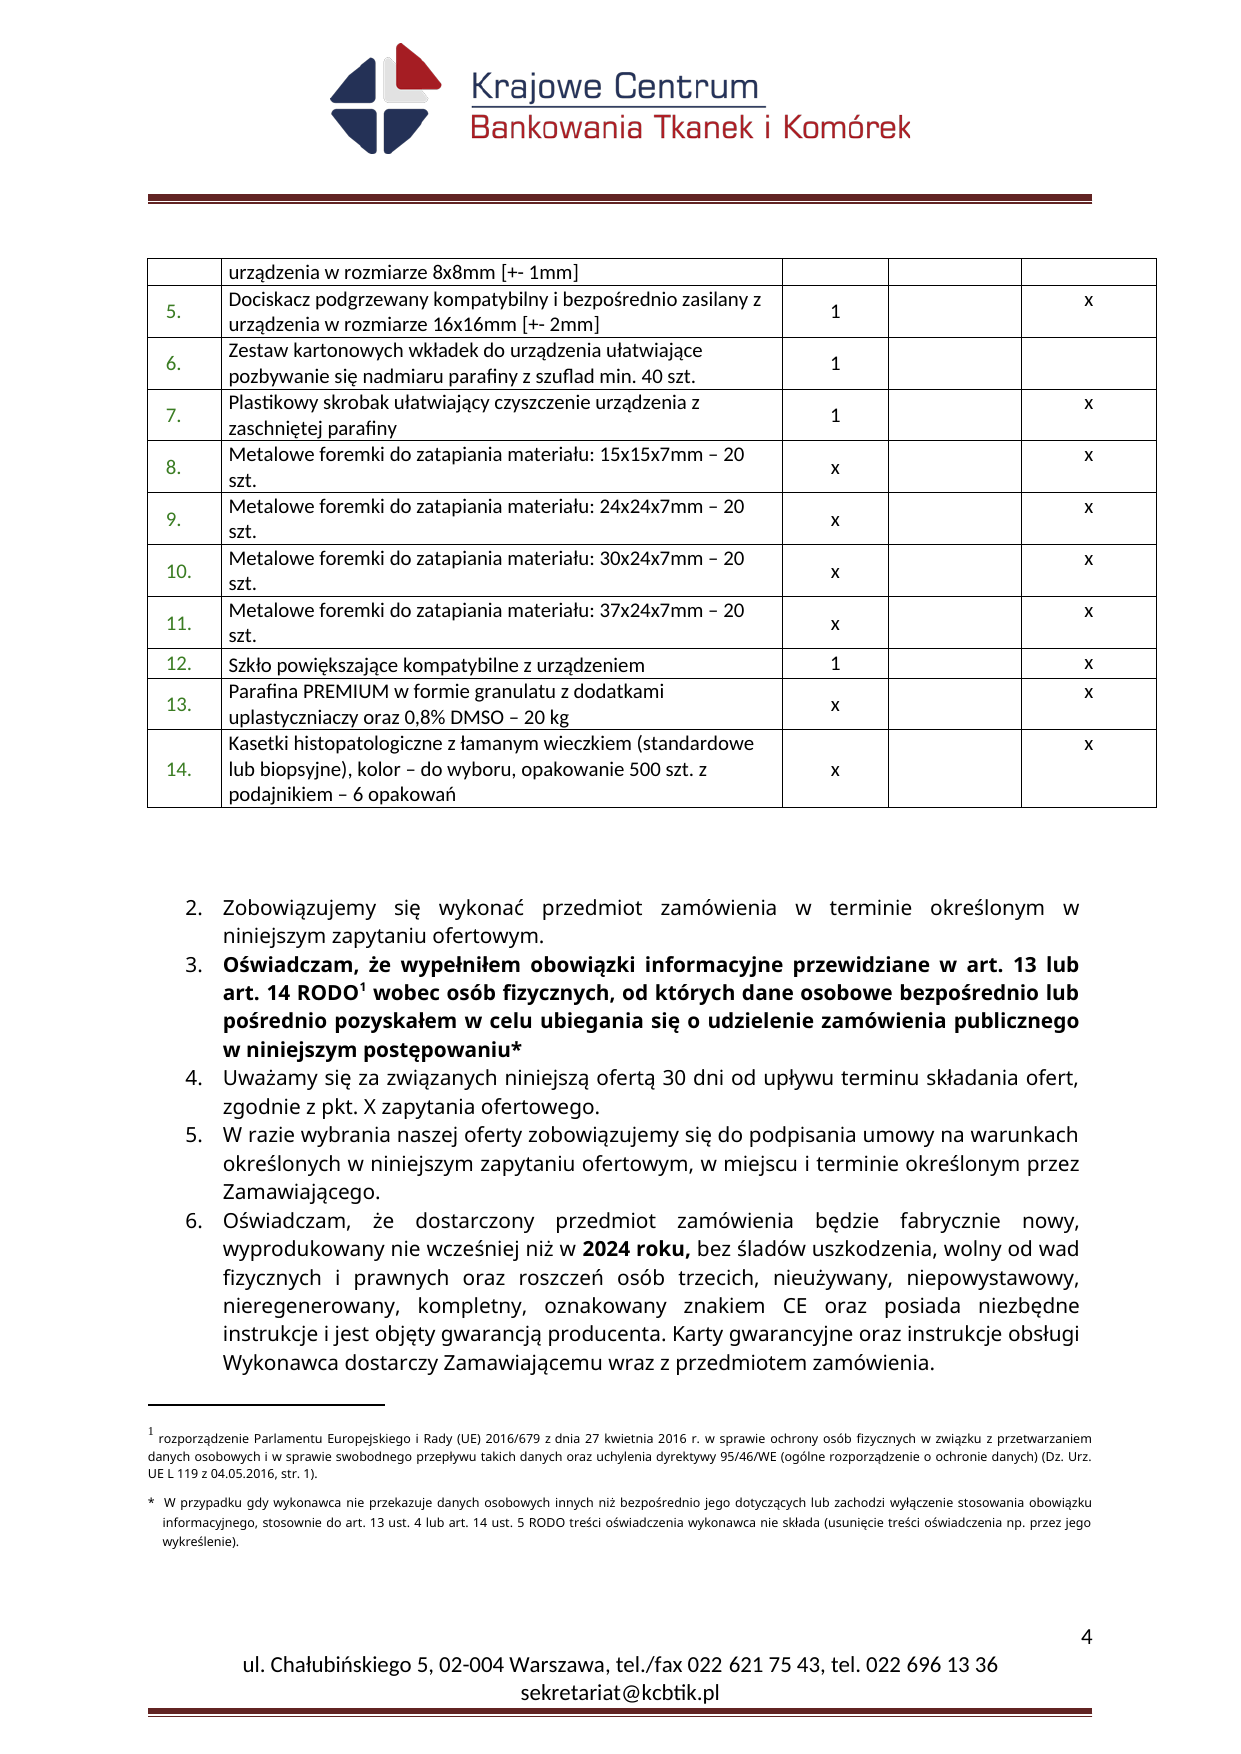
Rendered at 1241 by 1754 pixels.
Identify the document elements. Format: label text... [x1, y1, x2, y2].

table_cell Dociskacz podgrzewany kompatybilny i bezpośrednio zasilany z urządzenia w rozmiarze 8x8mm [+- 1mm] [222, 259, 782, 285]
table_cell [889, 286, 1021, 337]
table_cell Metalowe foremki do zatapiania materiału: 24x24x7mm – 20 szt. [222, 493, 782, 544]
table_cell [889, 390, 1021, 440]
table_cell [148, 679, 221, 729]
list Uważamy się za związanych niniejszą ofertą 30 dni od upływu terminu składania ofert, zgodnie z pkt. X zapytania ofertowego. [185, 1063, 1081, 1120]
table_cell x [1022, 679, 1156, 729]
table_cell x [1022, 259, 1156, 285]
list Oświadczam, że dostarczony przedmiot zamówienia będzie fabrycznie nowy, wyprodukowany nie wcześniej niż w 2024 roku, bez śladów uszkodzenia, wolny od wad fizycznych i prawnych oraz roszczeń osób trzecich, nieużywany, niepowystawowy, nieregenerowany, kompletny, oznakowany znakiem CE oraz posiada niezbędne instrukcje i jest objęty gwarancją producenta. Karty gwarancyjne oraz instrukcje obsługi Wykonawca dostarczy Zamawiającemu wraz z przedmiotem zamówienia. [185, 1206, 1081, 1376]
table_cell x [1022, 730, 1156, 807]
table_cell [148, 390, 221, 440]
table_cell [889, 597, 1021, 648]
table_cell Parafina PREMIUM w formie granulatu z dodatkami uplastyczniaczy oraz 0,8% DMSO – 20 kg [222, 679, 782, 729]
table_cell [889, 493, 1021, 544]
table_cell x [1022, 649, 1156, 677]
list Zobowiązujemy się wykonać przedmiot zamówienia w terminie określonym w niniejszym zapytaniu ofertowym. [185, 893, 1081, 950]
table_cell Metalowe foremki do zatapiania materiału: 37x24x7mm – 20 szt. [222, 597, 782, 648]
table_cell [889, 441, 1021, 492]
table_cell Zestaw kartonowych wkładek do urządzenia ułatwiające pozbywanie się nadmiaru parafiny z szuflad min. 40 szt. [222, 338, 782, 388]
table_cell [148, 259, 221, 285]
table_cell x [1022, 597, 1156, 648]
table_cell [889, 679, 1021, 729]
table_cell [889, 545, 1021, 596]
table_cell x [783, 679, 888, 729]
table_cell [148, 286, 221, 337]
table_cell [148, 545, 221, 596]
table_cell 1 [783, 259, 888, 285]
table_cell Kasetki histopatologiczne z łamanym wieczkiem (standardowe lub biopsyjne), kolor – do wyboru, opakowanie 500 szt. z podajnikiem – 6 opakowań [222, 730, 782, 807]
table_cell [889, 730, 1021, 807]
table_cell [889, 338, 1021, 388]
table_cell 1 [783, 286, 888, 337]
table_cell 1 [783, 338, 888, 388]
table_cell [148, 649, 221, 677]
table_cell 1 [783, 649, 888, 677]
table_cell x [1022, 286, 1156, 337]
table_cell x [1022, 390, 1156, 440]
table_cell 1 [783, 390, 888, 440]
table_cell x [1022, 441, 1156, 492]
table_cell [148, 493, 221, 544]
table_cell Metalowe foremki do zatapiania materiału: 30x24x7mm – 20 szt. [222, 545, 782, 596]
list Oświadczam, że wypełniłem obowiązki informacyjne przewidziane w art. 13 lub art. 14 RODO wobec osób fizycznych, od których dane osobowe bezpośrednio lub pośrednio pozyskałem w celu ubiegania się o udzielenie zamówienia publicznego w niniejszym postępowaniu* [185, 950, 1081, 1063]
picture [330, 43, 911, 154]
table_cell [148, 597, 221, 648]
table_cell Metalowe foremki do zatapiania materiału: 15x15x7mm – 20 szt. [222, 441, 782, 492]
table_cell [148, 441, 221, 492]
table_cell Dociskacz podgrzewany kompatybilny i bezpośrednio zasilany z urządzenia w rozmiarze 16x16mm [+- 2mm] [222, 286, 782, 337]
list W razie wybrania naszej oferty zobowiązujemy się do podpisania umowy na warunkach określonych w niniejszym zapytaniu ofertowym, w miejscu i terminie określonym przez Zamawiającego. [185, 1120, 1081, 1206]
table_cell [1022, 338, 1156, 388]
table_cell x [783, 441, 888, 492]
table_cell [148, 730, 221, 807]
table_cell x [1022, 493, 1156, 544]
table_cell [148, 338, 221, 388]
table_cell x [783, 730, 888, 807]
table_cell x [783, 493, 888, 544]
table_cell x [783, 545, 888, 596]
table_cell [889, 649, 1021, 677]
table_cell x [783, 597, 888, 648]
table_cell Plastikowy skrobak ułatwiający czyszczenie urządzenia z zaschniętej parafiny [222, 390, 782, 440]
table_cell [889, 259, 1021, 285]
table_cell x [1022, 545, 1156, 596]
table_cell Szkło powiększające kompatybilne z urządzeniem [222, 649, 782, 677]
